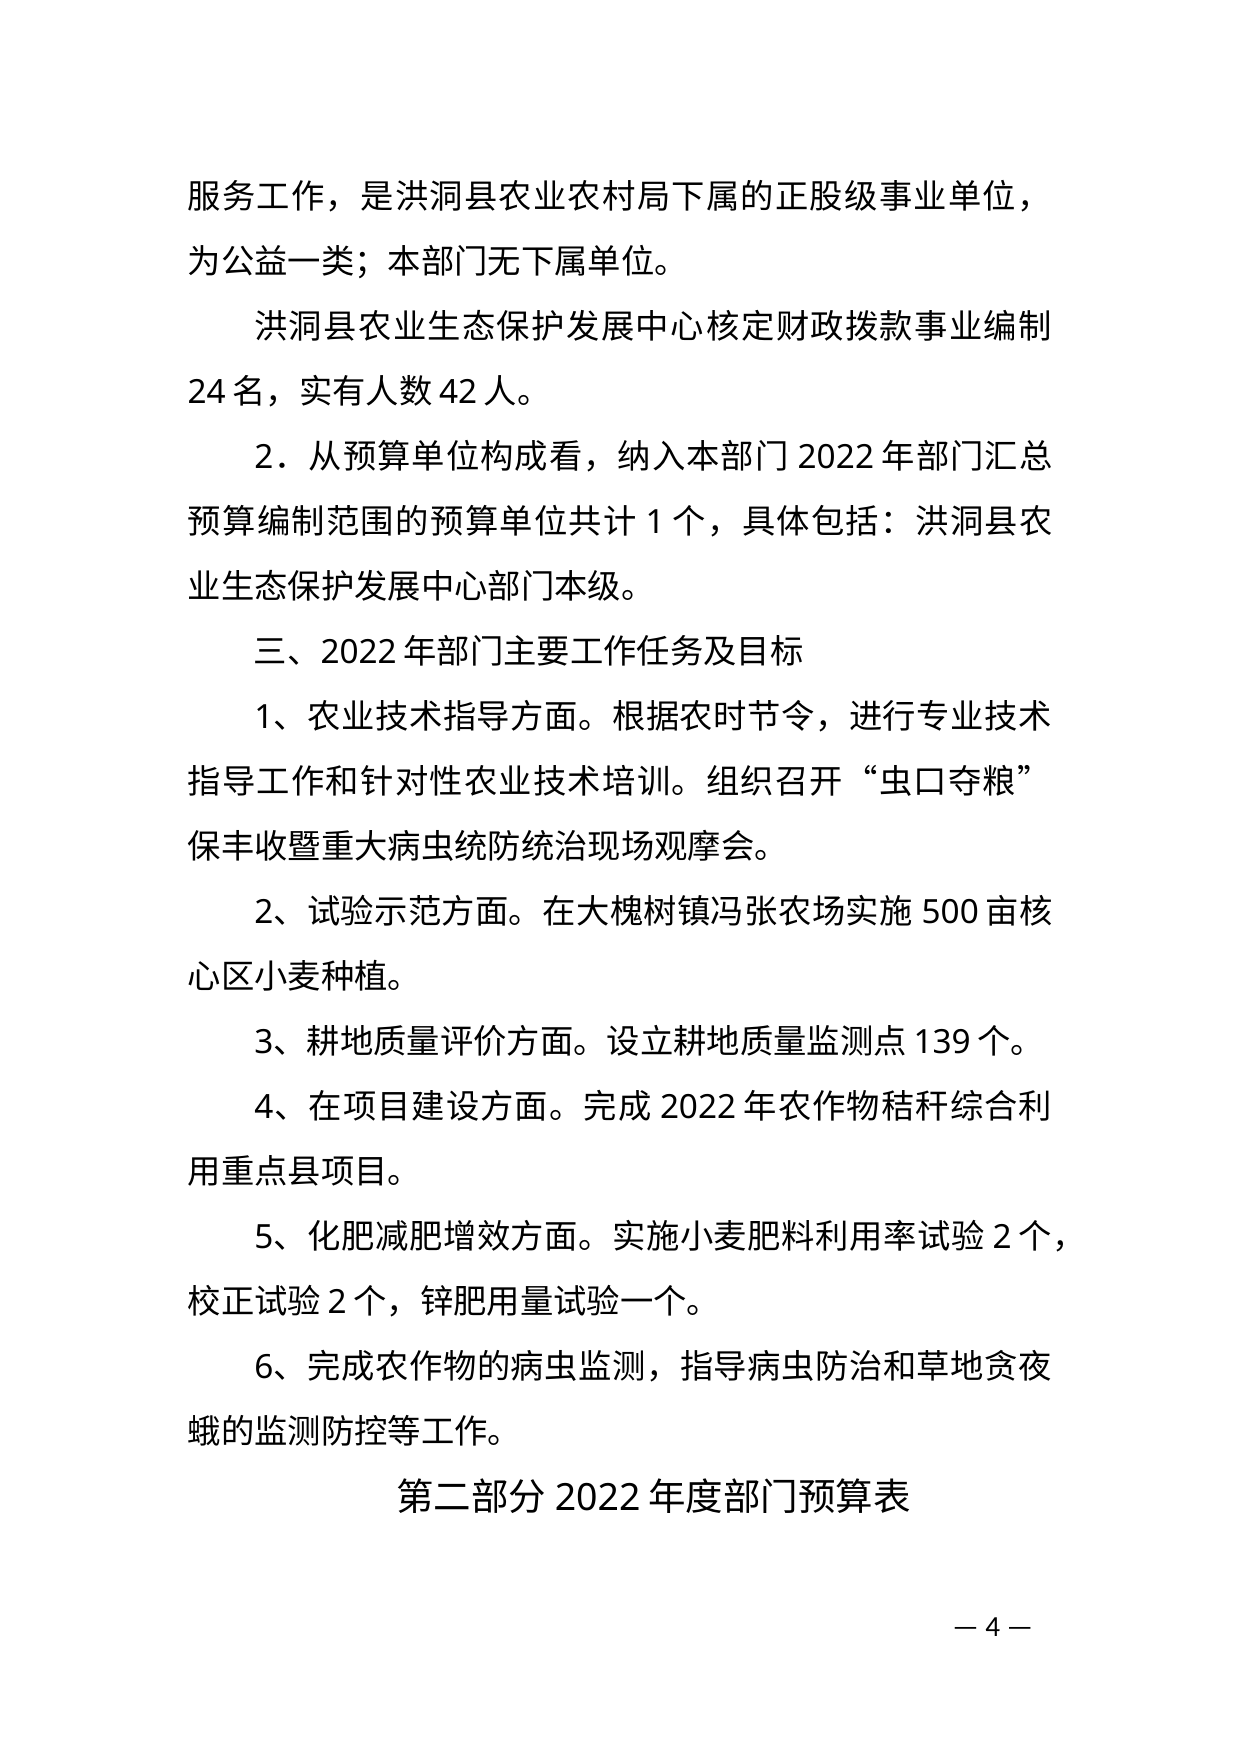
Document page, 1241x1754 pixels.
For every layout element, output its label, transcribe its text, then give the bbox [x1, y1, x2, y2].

text 6、完成农作物的病虫监测，指导病虫防治和草地贪夜蛾的监测防控等工作。 [187, 1332, 1053, 1462]
text 三、2022年部门主要工作任务及目标 [187, 617, 1053, 682]
text 5、化肥减肥增效方面。实施小麦肥料利用率试验2个，校正试验2个，锌肥用量试验一个。 [187, 1202, 1053, 1332]
text 2．从预算单位构成看，纳入本部门2022年部门汇总预算编制范围的预算单位共计1个，具体包括：洪洞县农业生态保护发展中心部门本级。 [187, 422, 1053, 617]
text 2、试验示范方面。在大槐树镇冯张农场实施500亩核心区小麦种植。 [187, 877, 1053, 1007]
text 4、在项目建设方面。完成2022年农作物秸秆综合利用重点县项目。 [187, 1072, 1053, 1202]
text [187, 162, 1053, 292]
text 洪洞县农业生态保护发展中心核定财政拨款事业编制24名，实有人数42人。 [187, 292, 1053, 422]
text 第二部分 2022年度部门预算表 [187, 1462, 1053, 1527]
text 3、耕地质量评价方面。设立耕地质量监测点139个。 [187, 1007, 1053, 1072]
text 1、农业技术指导方面。根据农时节令，进行专业技术指导工作和针对性农业技术培训。组织召开“虫口夺粮”保丰收暨重大病虫统防统治现场观摩会。 [187, 682, 1053, 877]
